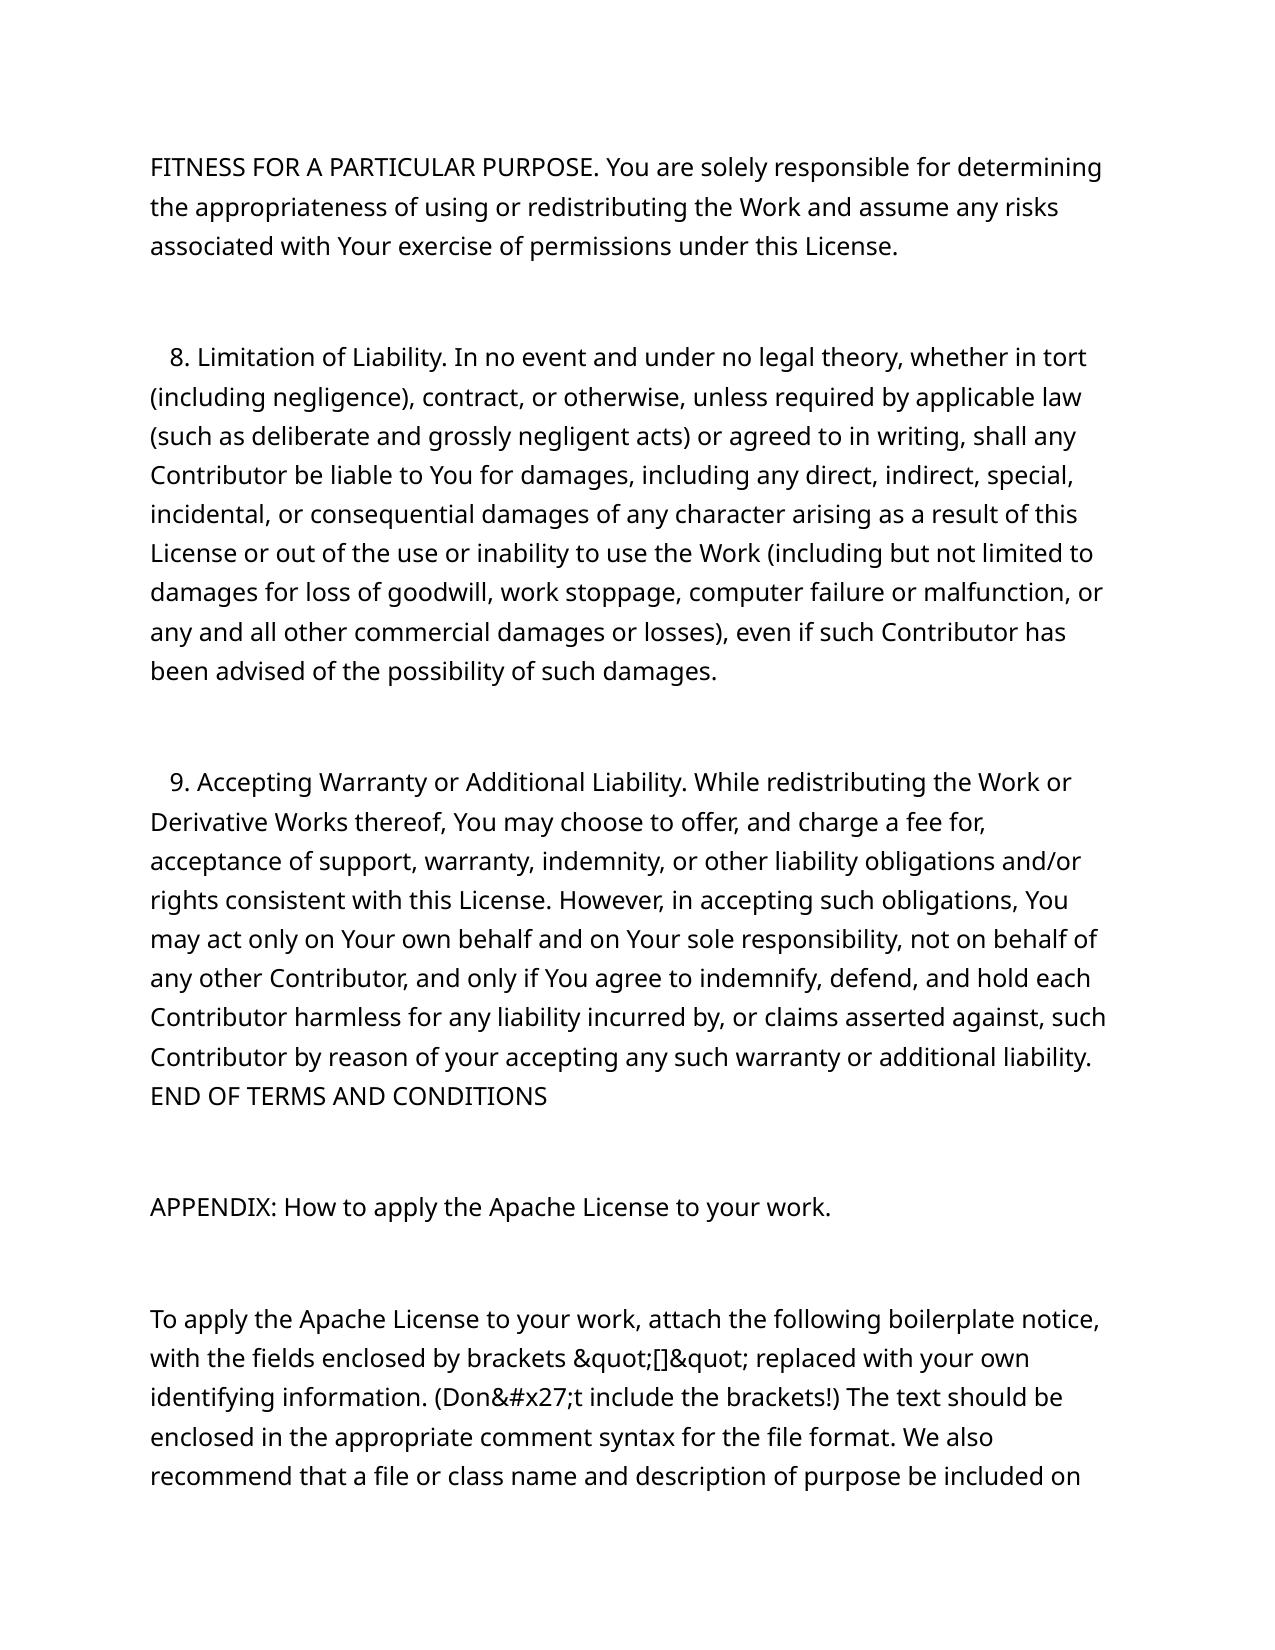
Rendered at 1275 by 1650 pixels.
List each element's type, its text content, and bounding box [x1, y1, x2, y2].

text APPENDIX: How to apply the Apache License to your work. [150, 1190, 1125, 1224]
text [150, 150, 1125, 262]
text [150, 1302, 1125, 1492]
text 8. Limitation of Liability. In no event and under no legal theory, whether in tort (including negligence), contract, or otherwise, unless required by applicable law (such as deliberate and grossly negligent acts) or agreed to in writing, shall any Contributor be liable to You for damages, including any direct, indirect, special, incidental, or consequential damages of any character arising as a result of this License or out of the use or inability to use the Work (including but not limited to damages for loss of goodwill, work stoppage, computer failure or malfunction, or any and all other commercial damages or losses), even if such Contributor has been advised of the possibility of such damages. [150, 340, 1125, 687]
text 9. Accepting Warranty or Additional Liability. While redistributing the Work or Derivative Works thereof, You may choose to offer, and charge a fee for, acceptance of support, warranty, indemnity, or other liability obligations and/or rights consistent with this License. However, in accepting such obligations, You may act only on Your own behalf and on Your sole responsibility, not on behalf of any other Contributor, and only if You agree to indemnify, defend, and hold each Contributor harmless for any liability incurred by, or claims asserted against, such Contributor by reason of your accepting any such warranty or additional liability. END OF TERMS AND CONDITIONS [150, 765, 1125, 1112]
